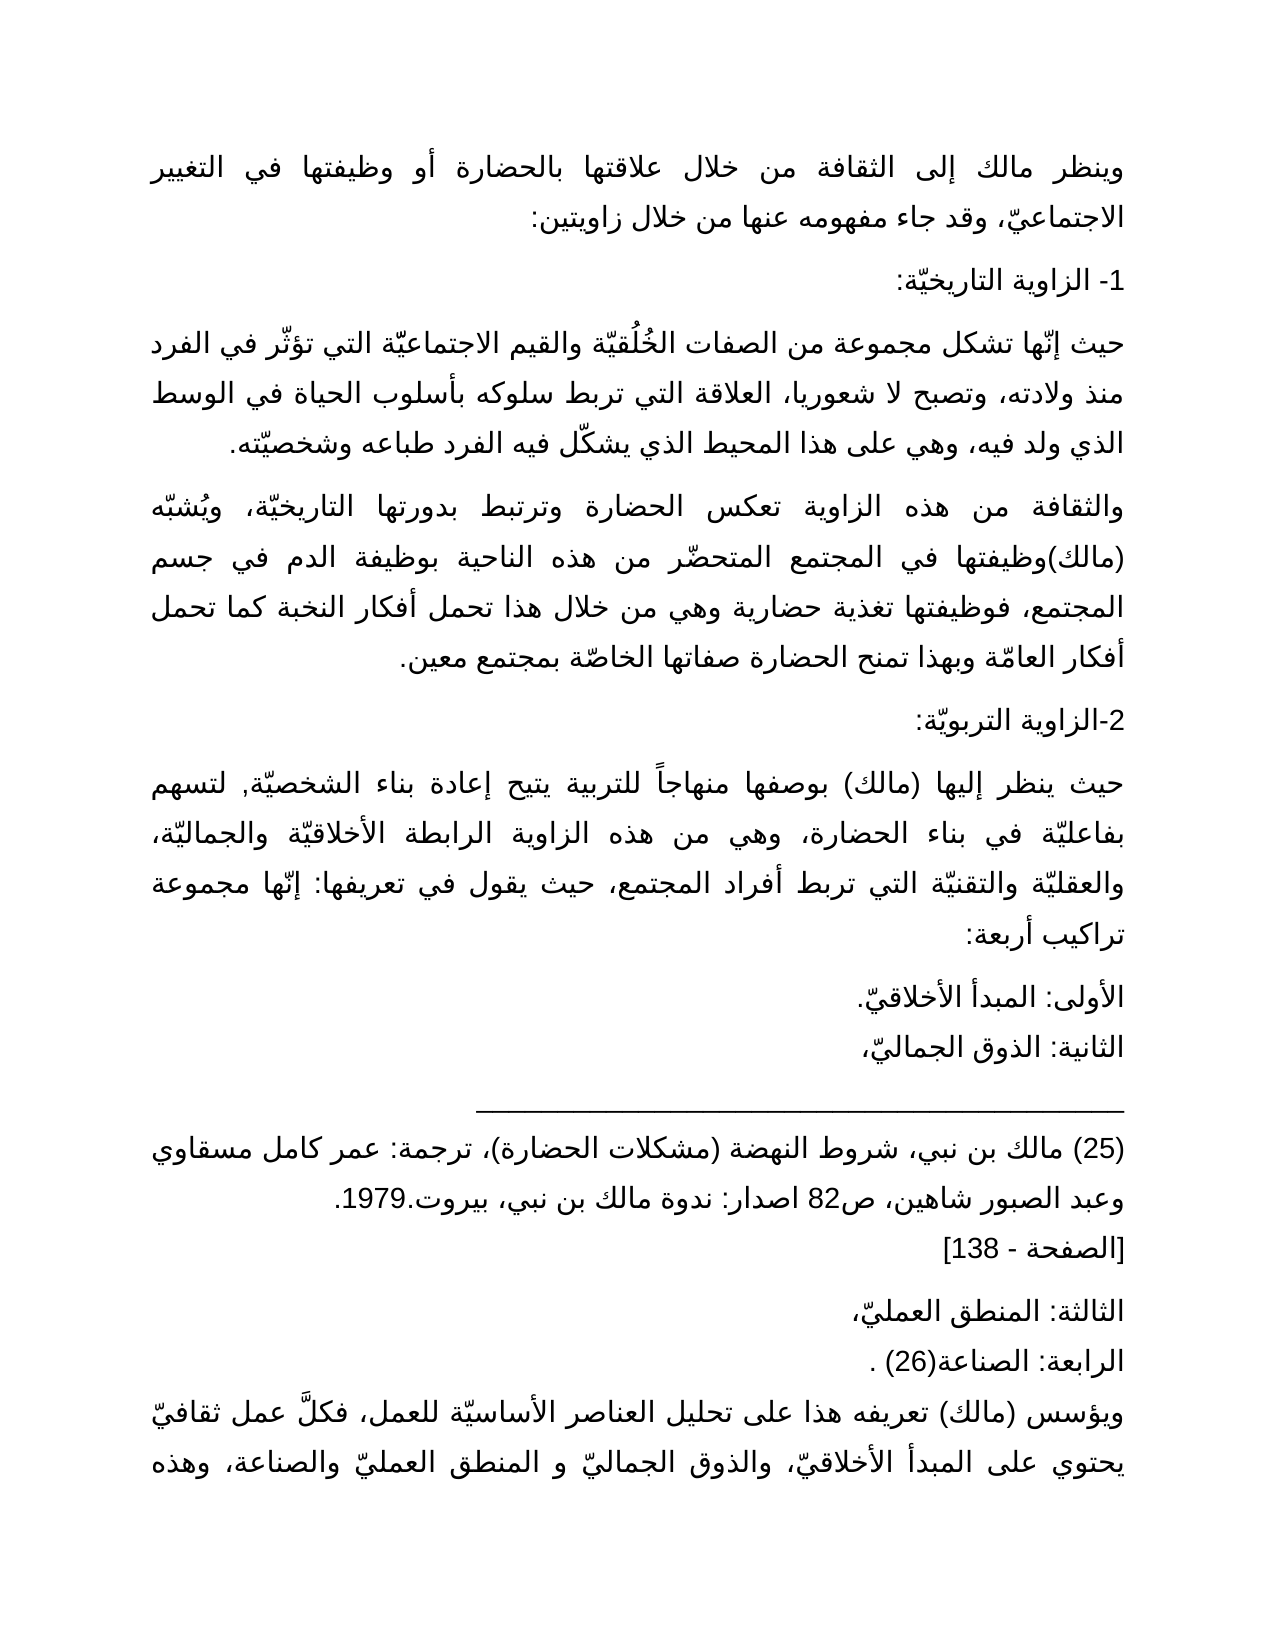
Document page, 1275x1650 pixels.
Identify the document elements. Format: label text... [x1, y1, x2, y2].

text 1- الزاوية التاريخيّة: [150, 263, 1125, 297]
text (25) مالك بن نبي، شروط النهضة (مشكلات الحضارة)، ترجمة: عمر كامل مسقاوي وعبد الصبور شاهين، ص82 اصدار: ندوة مالك بن نبي، بيروت.1979. [150, 1131, 1125, 1214]
text الثانية: الذوق الجماليّ، [150, 1030, 1125, 1063]
text الأولى: المبدأ الأخلاقيّ. [150, 980, 1125, 1013]
text [الصفحة - 138] [150, 1231, 1125, 1265]
text 2-الزاوية التربويّة: [150, 703, 1125, 737]
text الرابعة: الصناعة(26) . [150, 1344, 1125, 1378]
text حيث ينظر إليها (مالك) بوصفها منهاجاً للتربية يتيح إعادة بناء الشخصيّة, لتسهم بفاعليّة في بناء الحضارة، وهي من هذه الزاوية الرابطة الأخلاقيّة والجماليّة، والعقليّة والتقنيّة التي تربط أفراد المجتمع، حيث يقول في تعريفها: إنّها مجموعة تراكيب أربعة: [150, 766, 1125, 950]
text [150, 1395, 1125, 1478]
text والثقافة من هذه الزاوية تعكس الحضارة وترتبط بدورتها التاريخيّة، ويُشبّه (مالك)وظيفتها في المجتمع المتحضّر من هذه الناحية بوظيفة الدم في جسم المجتمع، فوظيفتها تغذية حضارية وهي من خلال هذا تحمل أفكار النخبة كما تحمل أفكار العامّة وبهذا تمنح الحضارة صفاتها الخاصّة بمجتمع معين. [150, 489, 1125, 674]
text ________________________________________ [150, 1080, 1125, 1114]
text وينظر مالك إلى الثقافة من خلال علاقتها بالحضارة أو وظيفتها في التغيير الاجتماعيّ، وقد جاء مفهومه عنها من خلال زاويتين: [150, 150, 1125, 234]
text الثالثة: المنطق العمليّ، [150, 1294, 1125, 1328]
text حيث إنّها تشكل مجموعة من الصفات الخُلُقيّة والقيم الاجتماعيّّة التي تؤثّر في الفرد منذ ولادته، وتصبح لا شعوريا، العلاقة التي تربط سلوكه بأسلوب الحياة في الوسط الذي ولد فيه، وهي على هذا المحيط الذي يشكّل فيه الفرد طباعه وشخصيّته. [150, 326, 1125, 460]
